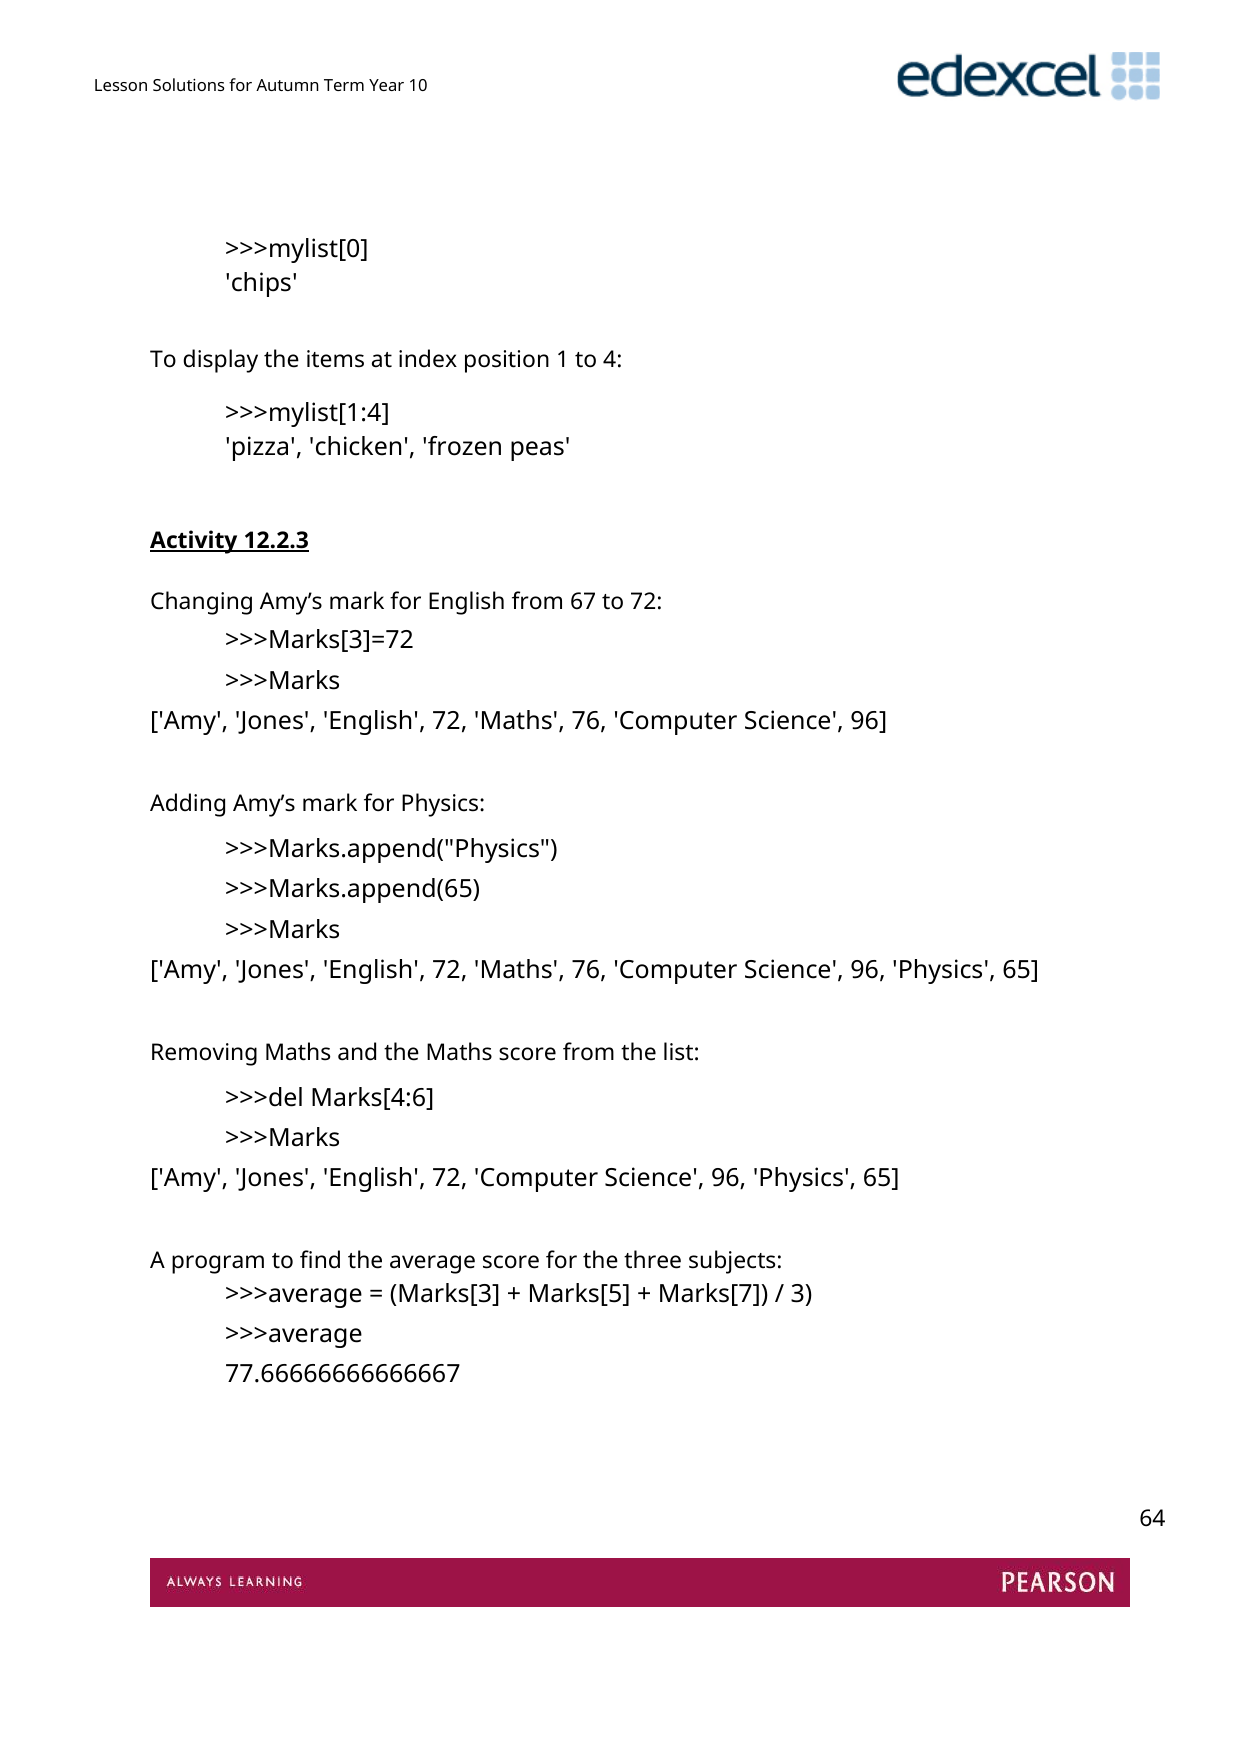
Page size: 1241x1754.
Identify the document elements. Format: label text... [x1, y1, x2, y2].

text ['Amy', 'Jones', 'English', 72, 'Computer Science', 96, 'Physics', 65] [150, 1160, 1165, 1194]
text >>>average [225, 1316, 1077, 1350]
text >>>Marks[3]=72 [225, 622, 1077, 656]
text >>>Marks [225, 911, 1077, 945]
text >>>Marks.append("Physics") [225, 831, 1077, 865]
text Removing Maths and the Maths score from the list: [150, 1036, 1165, 1067]
text >>>mylist[0] [225, 231, 1077, 265]
text >>>mylist[1:4] [225, 395, 1077, 429]
text >>>Marks [225, 1120, 1077, 1154]
text Adding Amy’s mark for Physics: [150, 787, 1165, 818]
text ['Amy', 'Jones', 'English', 72, 'Maths', 76, 'Computer Science', 96, 'Physics', 65] [150, 952, 1165, 986]
picture [897, 52, 1160, 101]
picture [150, 1558, 1130, 1607]
text 77.66666666666667 [187, 1356, 1077, 1390]
text 'chips' [225, 265, 1077, 299]
text >>>average = (Marks[3] + Marks[5] + Marks[7]) / 3) [225, 1275, 1077, 1309]
subtitle Activity 12.2.3 [150, 524, 1165, 555]
text A program to find the average score for the three subjects: [150, 1244, 1165, 1275]
text >>>Marks [225, 662, 1077, 697]
text Changing Amy’s mark for English from 67 to 72: [150, 585, 1165, 616]
text 'pizza', 'chicken', 'frozen peas' [225, 429, 1077, 463]
text To display the items at index position 1 to 4: [150, 343, 1165, 374]
text ['Amy', 'Jones', 'English', 72, 'Maths', 76, 'Computer Science', 96] [150, 703, 1165, 737]
text >>>del Marks[4:6] [225, 1079, 1077, 1113]
text >>>Marks.append(65) [225, 871, 1077, 905]
